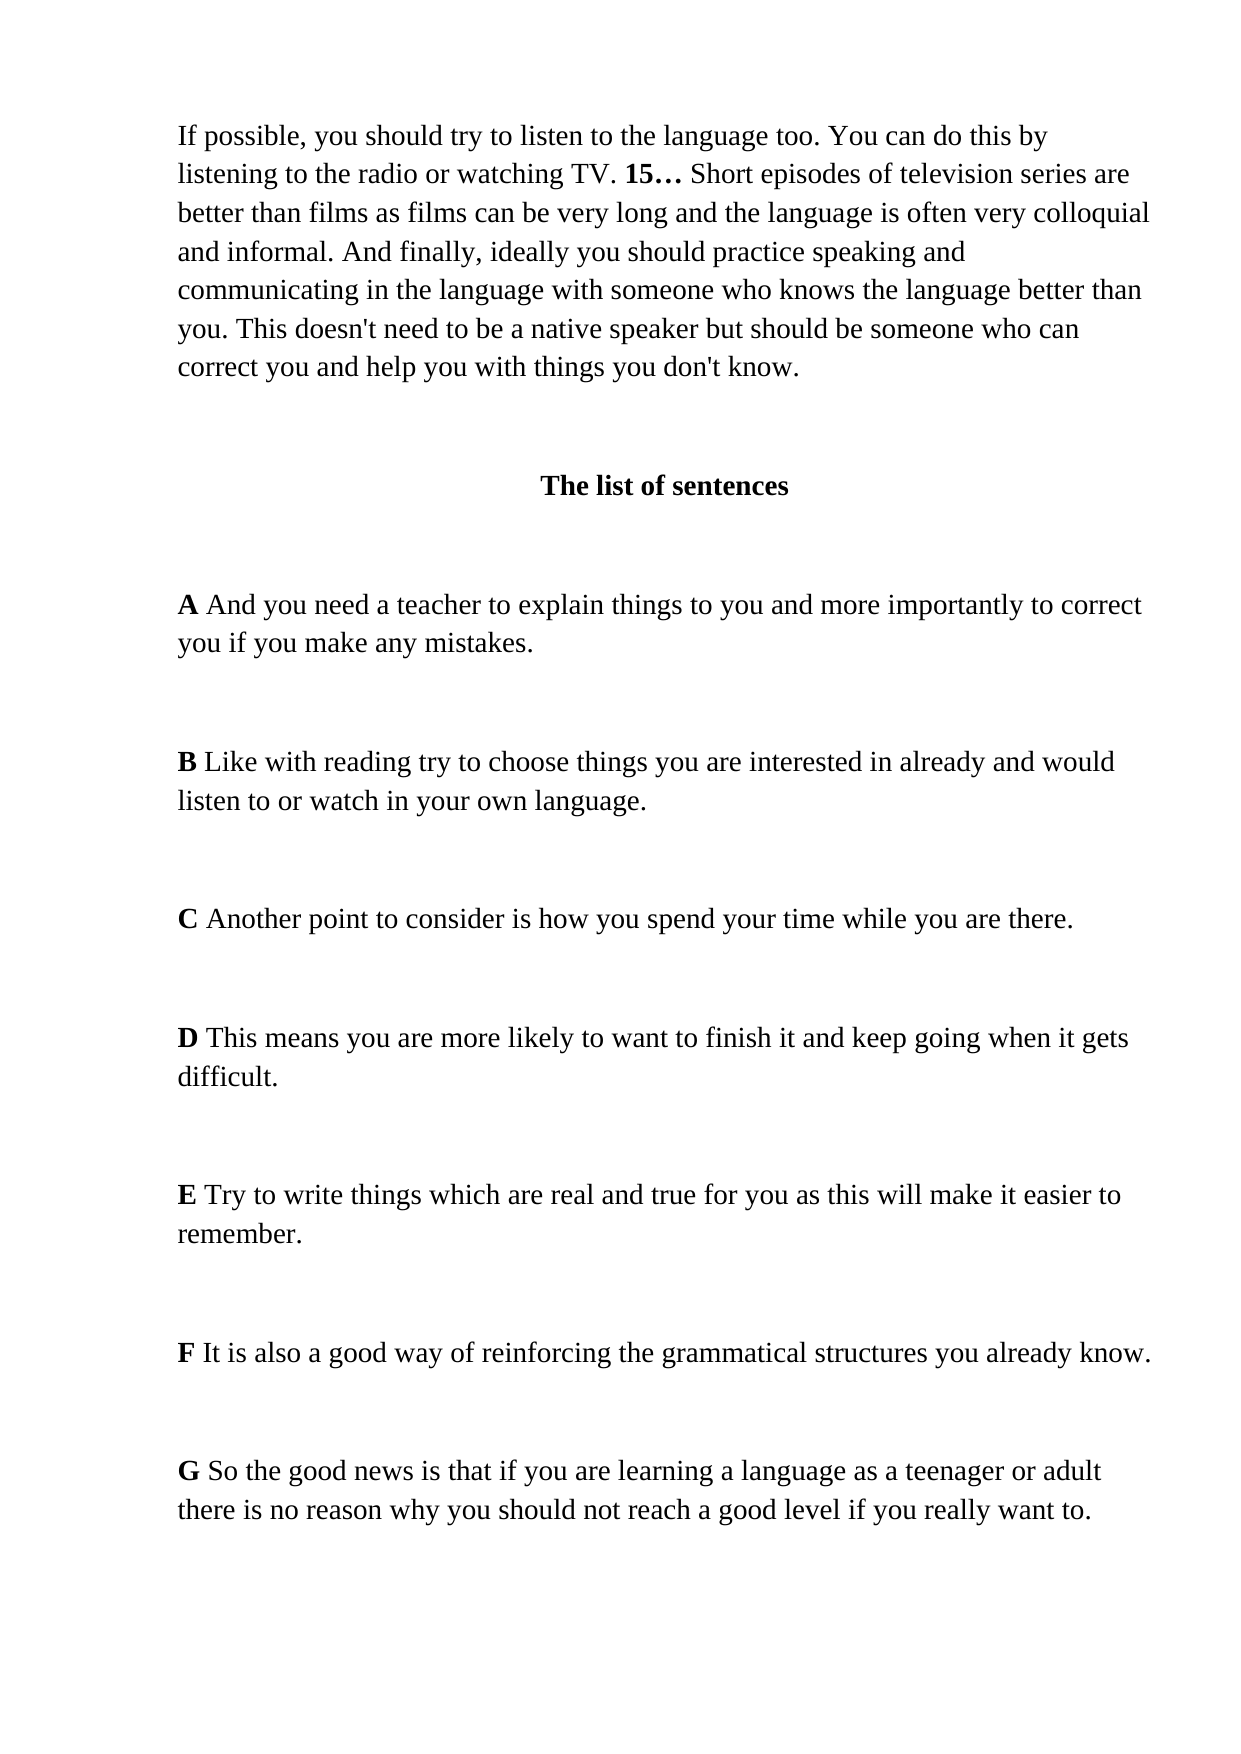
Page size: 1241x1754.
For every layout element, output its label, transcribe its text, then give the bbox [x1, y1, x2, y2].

text B Like with reading try to choose things you are interested in already and would listen to or watch in your own language. [177, 744, 1152, 816]
text C Another point to consider is how you spend your time while you are there. [177, 901, 1152, 935]
text The list of sentences [177, 468, 1152, 502]
text G So the good news is that if you are learning a language as a teenager or adult there is no reason why you should not reach a good level if you really want to. [177, 1453, 1152, 1526]
text F It is also a good way of reinforcing the grammatical structures you already know. [177, 1335, 1152, 1368]
text A And you need a teacher to explain things to you and more importantly to correct you if you make any mistakes. [177, 587, 1152, 659]
text If possible, you should try to listen to the language too. You can do this by listening to the radio or watching TV. 15… Short episodes of television series are better than films as films can be very long and the language is often very colloquial and informal. And finally, ideally you should practice speaking and communicating in the language with someone who knows the language better than you. This doesn't need to be a native speaker but should be someone who can correct you and help you with things you don't know. [177, 118, 1152, 383]
text E Try to write things which are real and true for you as this will make it easier to remember. [177, 1177, 1152, 1249]
text D This means you are more likely to want to finish it and keep going when it gets difficult. [177, 1020, 1152, 1092]
